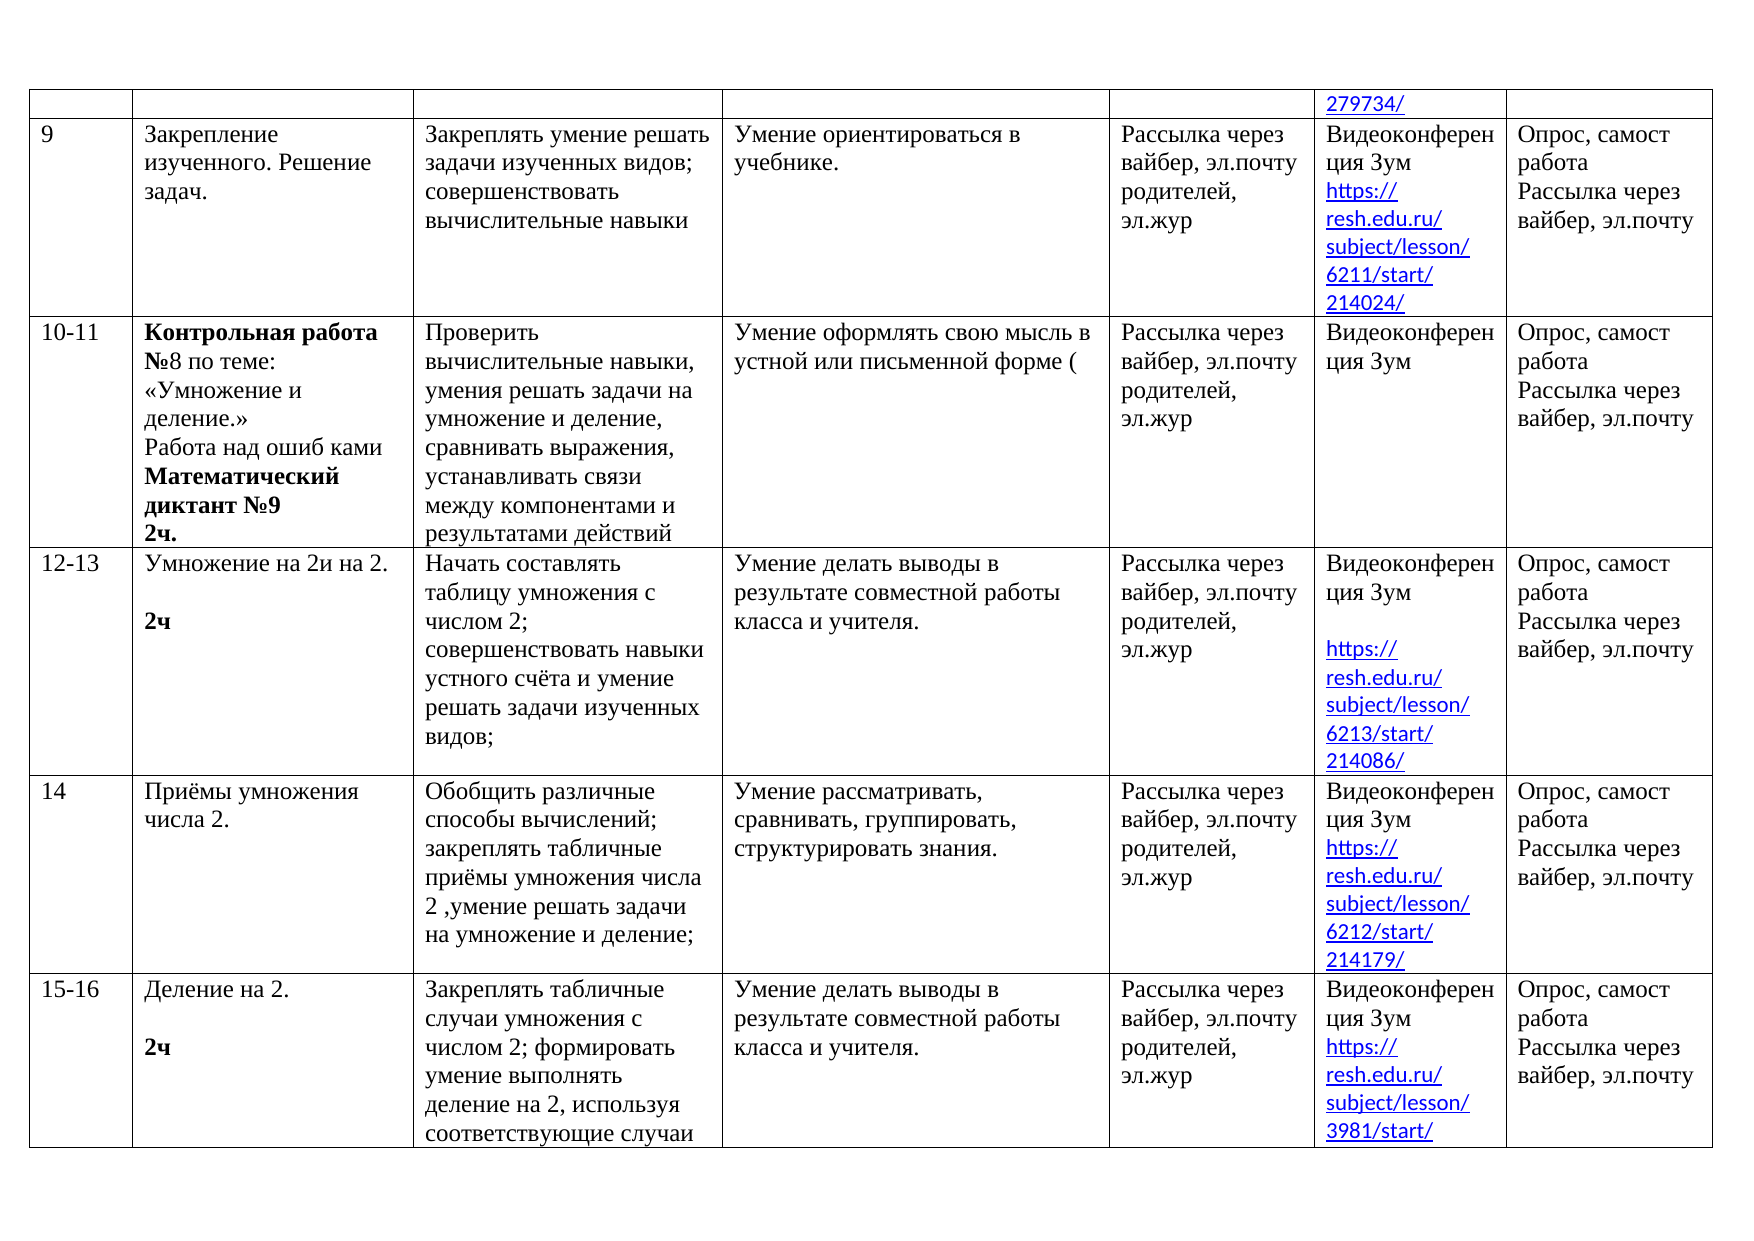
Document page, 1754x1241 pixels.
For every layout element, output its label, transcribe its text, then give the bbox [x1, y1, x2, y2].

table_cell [723, 974, 1109, 1147]
table_cell Умение делать выводы в результате совместной работы класса и учителя. [723, 548, 1109, 775]
table_cell Умение ориентироваться в учебнике. [723, 119, 1109, 316]
table_cell Приёмы умножения числа 2. [133, 776, 413, 973]
table_cell Видеоконференция Зум https://resh.edu.ru/subject/lesson/6213/start/214086/ [1315, 548, 1506, 775]
table_cell Рассылка через вайбер, эл.почту родителей, эл.жур [1110, 317, 1314, 547]
table_cell Видеоконференция Зум https://resh.edu.ru/subject/lesson/6212/start/214179/ [1315, 776, 1506, 973]
table_cell 14 [30, 776, 132, 973]
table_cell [1110, 90, 1314, 118]
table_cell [414, 974, 722, 1147]
table_cell Опрос, самост работа Рассылка через вайбер, эл.почту [1507, 548, 1712, 775]
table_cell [1507, 90, 1712, 118]
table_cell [1315, 974, 1506, 1147]
table_cell Начать составлять таблицу умножения с числом 2; совершенствовать навыки устного счёта и умение решать задачи изученных видов; [414, 548, 722, 775]
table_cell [723, 90, 1109, 118]
table_cell 12-13 [30, 548, 132, 775]
table_cell Обобщить различные способы вычислений; закреплять табличные приёмы умножения числа 2 ,умение решать задачи на умножение и деление; [414, 776, 722, 973]
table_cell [1315, 90, 1506, 118]
table_cell 8 [30, 90, 132, 118]
table_cell Умножение на 2и на 2. 2ч [133, 548, 413, 775]
table_cell Рассылка через вайбер, эл.почту родителей, эл.жур [1110, 119, 1314, 316]
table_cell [1110, 974, 1314, 1147]
table_cell Деление на 2. 2ч [133, 974, 413, 1147]
table_cell 9 [30, 119, 132, 316]
table_cell Проверить вычислительные навыки, умения решать задачи на умножение и деление, сравнивать выражения, устанавливать связи между компонентами и результатами действий [414, 317, 722, 547]
table_cell Умение оформлять свою мысль в устной или письменной форме ( [723, 317, 1109, 547]
table_cell Умение рассматривать, сравнивать, группировать, структурировать знания. [723, 776, 1109, 973]
table_cell Видеоконференция Зум [1315, 317, 1506, 547]
table_cell 10-11 [30, 317, 132, 547]
table_cell Опрос, самост работа Рассылка через вайбер, эл.почту [1507, 317, 1712, 547]
table_cell 15-16 [30, 974, 132, 1147]
table_cell Опрос, самост работа Рассылка через вайбер, эл.почту [1507, 119, 1712, 316]
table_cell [1507, 974, 1712, 1147]
table_cell Рассылка через вайбер, эл.почту родителей, эл.жур [1110, 548, 1314, 775]
table_cell Видеоконференция Зум https://resh.edu.ru/subject/lesson/6211/start/214024/ [1315, 119, 1506, 316]
table_cell Рассылка через вайбер, эл.почту родителей, эл.жур [1110, 776, 1314, 973]
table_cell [414, 90, 722, 118]
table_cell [133, 90, 413, 118]
table_cell Опрос, самост работа Рассылка через вайбер, эл.почту [1507, 776, 1712, 973]
table_cell Контрольная работа №8 по теме: «Умножение и деление.» Работа над ошиб ками Математический диктант №9 2ч. [133, 317, 413, 547]
table_cell Закрепление изученного. Решение задач. [133, 119, 413, 316]
table_cell Закреплять умение решать задачи изученных видов; совершенствовать вычислительные навыки [414, 119, 722, 316]
